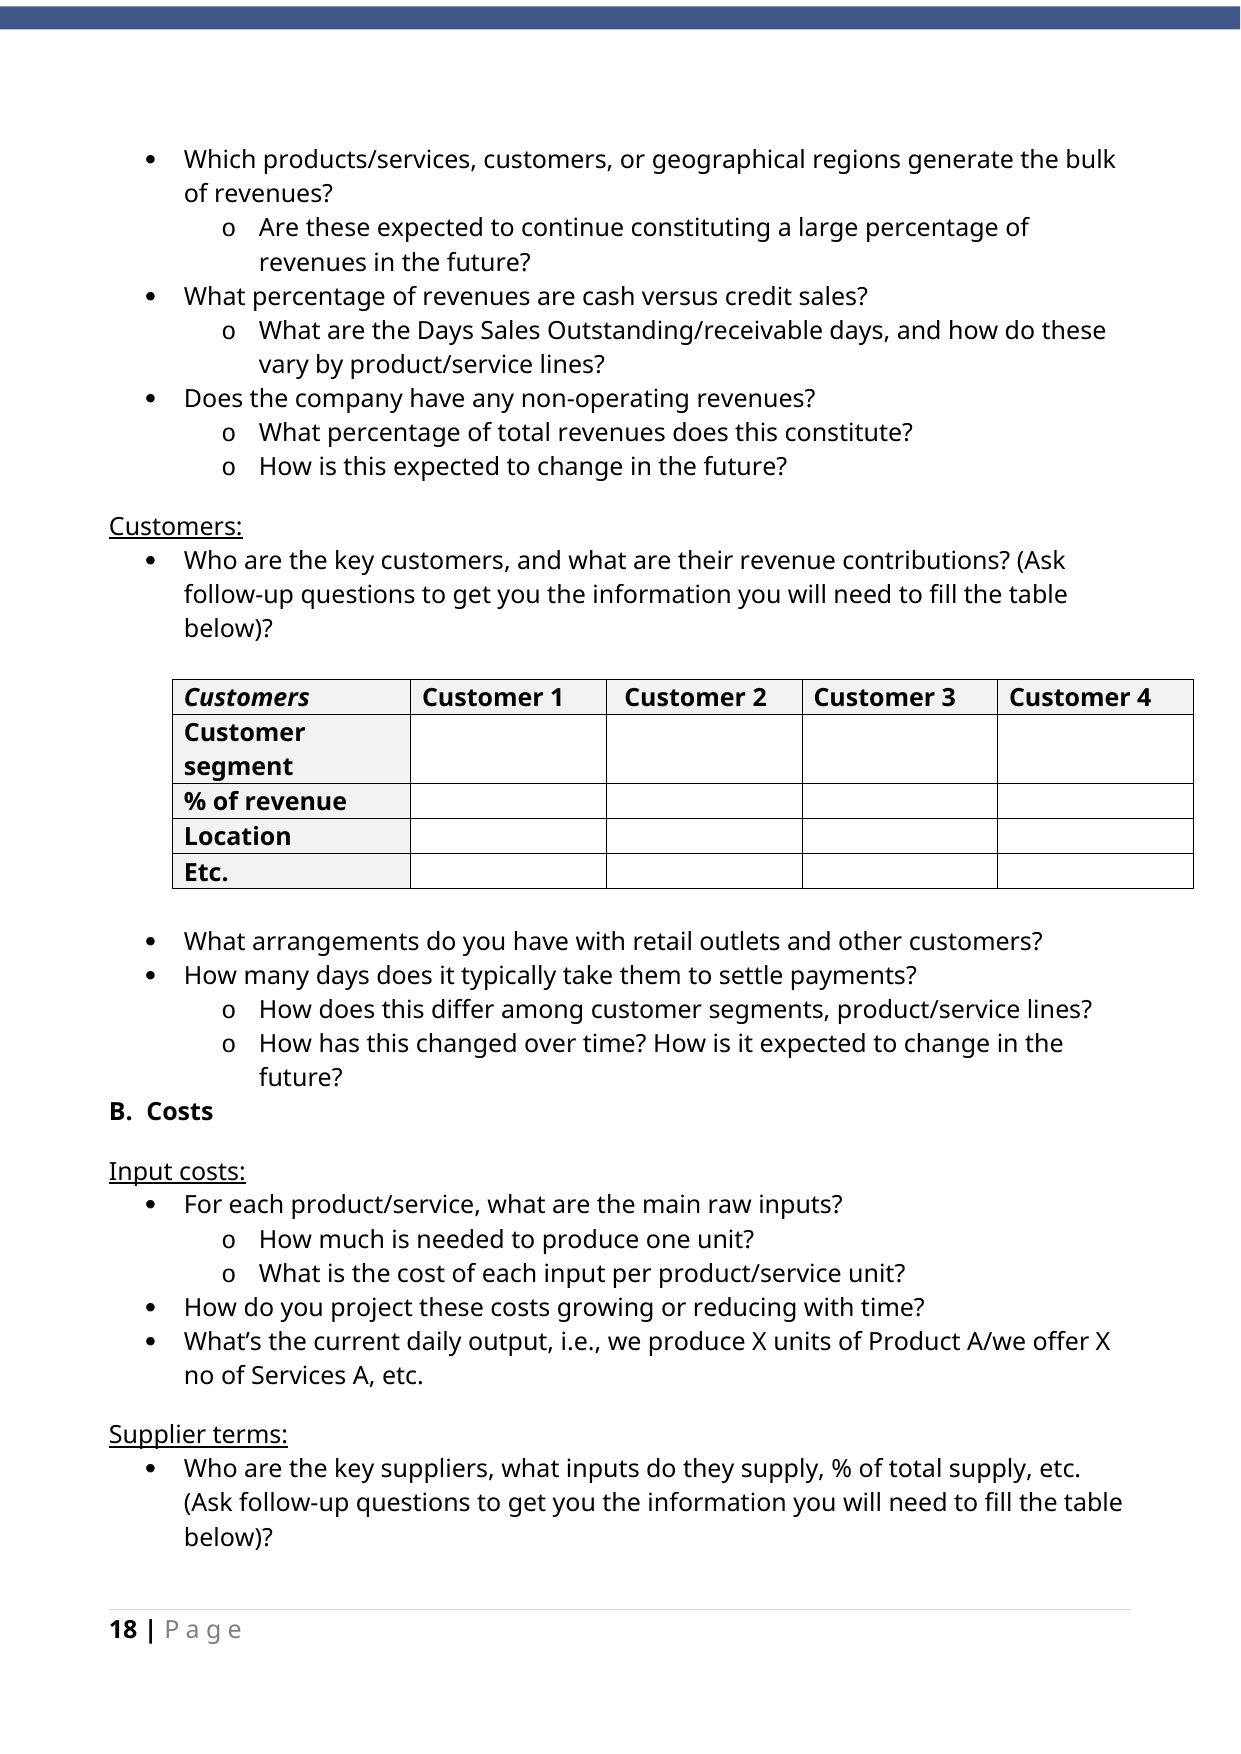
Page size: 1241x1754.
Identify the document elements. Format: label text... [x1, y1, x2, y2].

list How does this differ among customer segments, product/service lines? [221, 991, 1131, 1026]
table_cell [998, 715, 1193, 783]
table_cell [998, 854, 1193, 888]
list Costs [109, 1094, 1131, 1128]
table_cell [411, 715, 606, 783]
table_cell [411, 784, 606, 818]
text Supplier terms: [109, 1417, 1131, 1451]
list For each product/service, what are the main raw inputs? [146, 1187, 1131, 1221]
table_cell % of revenue [173, 784, 410, 818]
list Which products/services, customers, or geographical regions generate the bulk of revenues? [146, 142, 1131, 210]
list What percentage of total revenues does this constitute? [221, 415, 1131, 449]
table_cell [998, 819, 1193, 853]
list Are these expected to continue constituting a large percentage of revenues in the future? [221, 210, 1131, 278]
table_cell Location [173, 819, 410, 853]
table_cell [607, 819, 802, 853]
table_cell [411, 854, 606, 888]
list How is this expected to change in the future? [221, 449, 1131, 483]
text Input costs: [109, 1153, 1131, 1187]
table_header Customers [173, 680, 410, 714]
list How many days does it typically take them to settle payments? [146, 957, 1131, 991]
table_header Customer 1 [411, 680, 606, 714]
table_cell [998, 784, 1193, 818]
list What is the cost of each input per product/service unit? [221, 1256, 1131, 1290]
table_header Customer 4 [998, 680, 1193, 714]
list Who are the key customers, and what are their revenue contributions? (Ask follow-up questions to get you the information you will need to fill the table below)? [146, 542, 1131, 644]
table_header Customer 3 [803, 680, 997, 714]
text Customers: [109, 508, 1131, 542]
list Who are the key suppliers, what inputs do they supply, % of total supply, etc. (Ask follow-up questions to get you the information you will need to fill the table below)? [146, 1451, 1131, 1553]
table_header Customer 2 [607, 680, 802, 714]
list How much is needed to produce one unit? [221, 1221, 1131, 1256]
table_cell Etc. [173, 854, 410, 888]
table_cell [803, 854, 997, 888]
table_cell Customer segment [173, 715, 410, 783]
list Does the company have any non-operating revenues? [146, 381, 1131, 415]
table_cell [803, 784, 997, 818]
table_cell [411, 819, 606, 853]
list What arrangements do you have with retail outlets and other customers? [146, 923, 1131, 957]
table_cell [607, 784, 802, 818]
list What percentage of revenues are cash versus credit sales? [146, 278, 1131, 312]
list How do you project these costs growing or reducing with time? [146, 1290, 1131, 1324]
list What’s the current daily output, i.e., we produce X units of Product A/we offer X no of Services A, etc. [146, 1324, 1131, 1392]
list What are the Days Sales Outstanding/receivable days, and how do these vary by product/service lines? [221, 312, 1131, 381]
table_cell [803, 715, 997, 783]
list How has this changed over time? How is it expected to change in the future? [221, 1026, 1131, 1094]
table_cell [803, 819, 997, 853]
table_cell [607, 854, 802, 888]
table_cell [607, 715, 802, 783]
